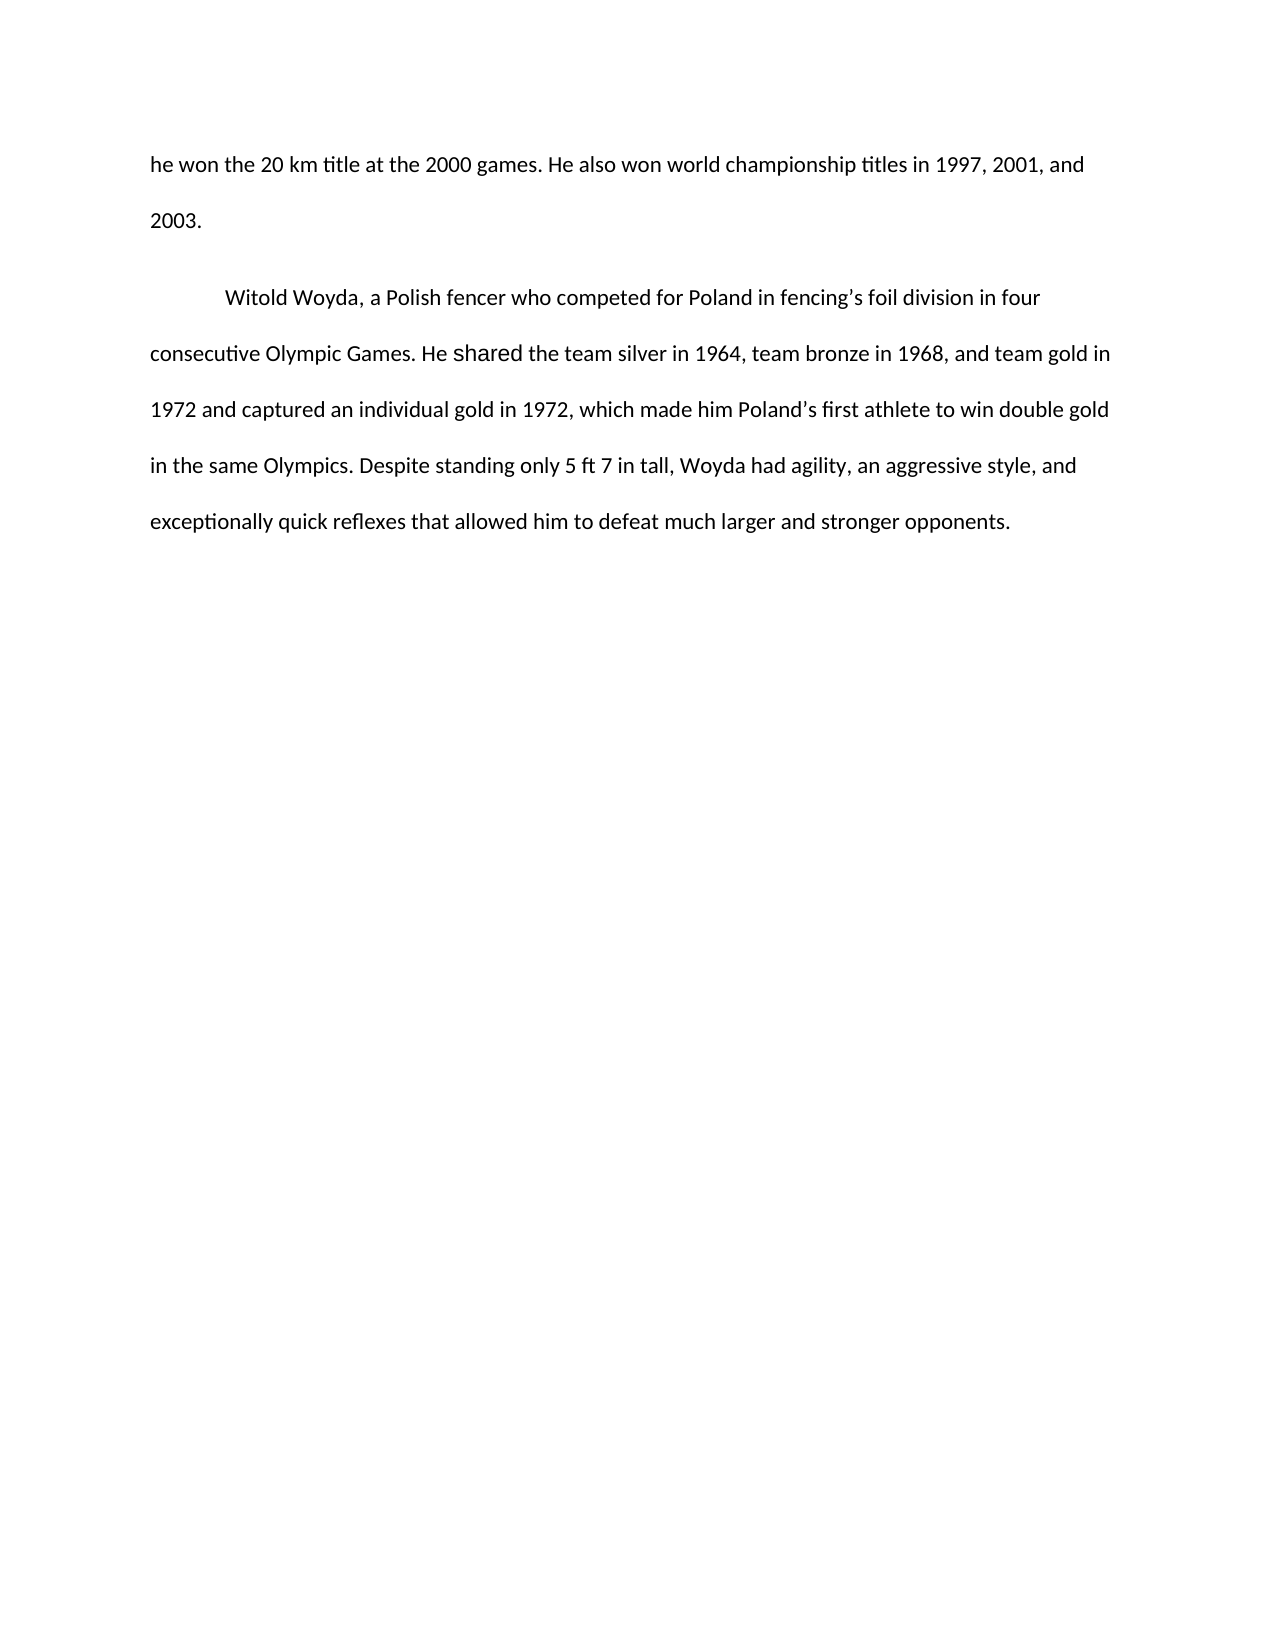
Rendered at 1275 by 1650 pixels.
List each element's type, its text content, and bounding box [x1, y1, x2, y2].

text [150, 150, 1125, 234]
text Witold Woyda, a Polish fencer who competed for Poland in fencing’s foil division in four consecutive Olympic Games. He shared the team silver in 1964, team bronze in 1968, and team gold in 1972 and captured an individual gold in 1972, which made him Poland’s first athlete to win double gold in the same Olympics. Despite standing only 5 ft 7 in tall, Woyda had agility, an aggressive style, and exceptionally quick reflexes that allowed him to defeat much larger and stronger opponents. [150, 283, 1125, 535]
